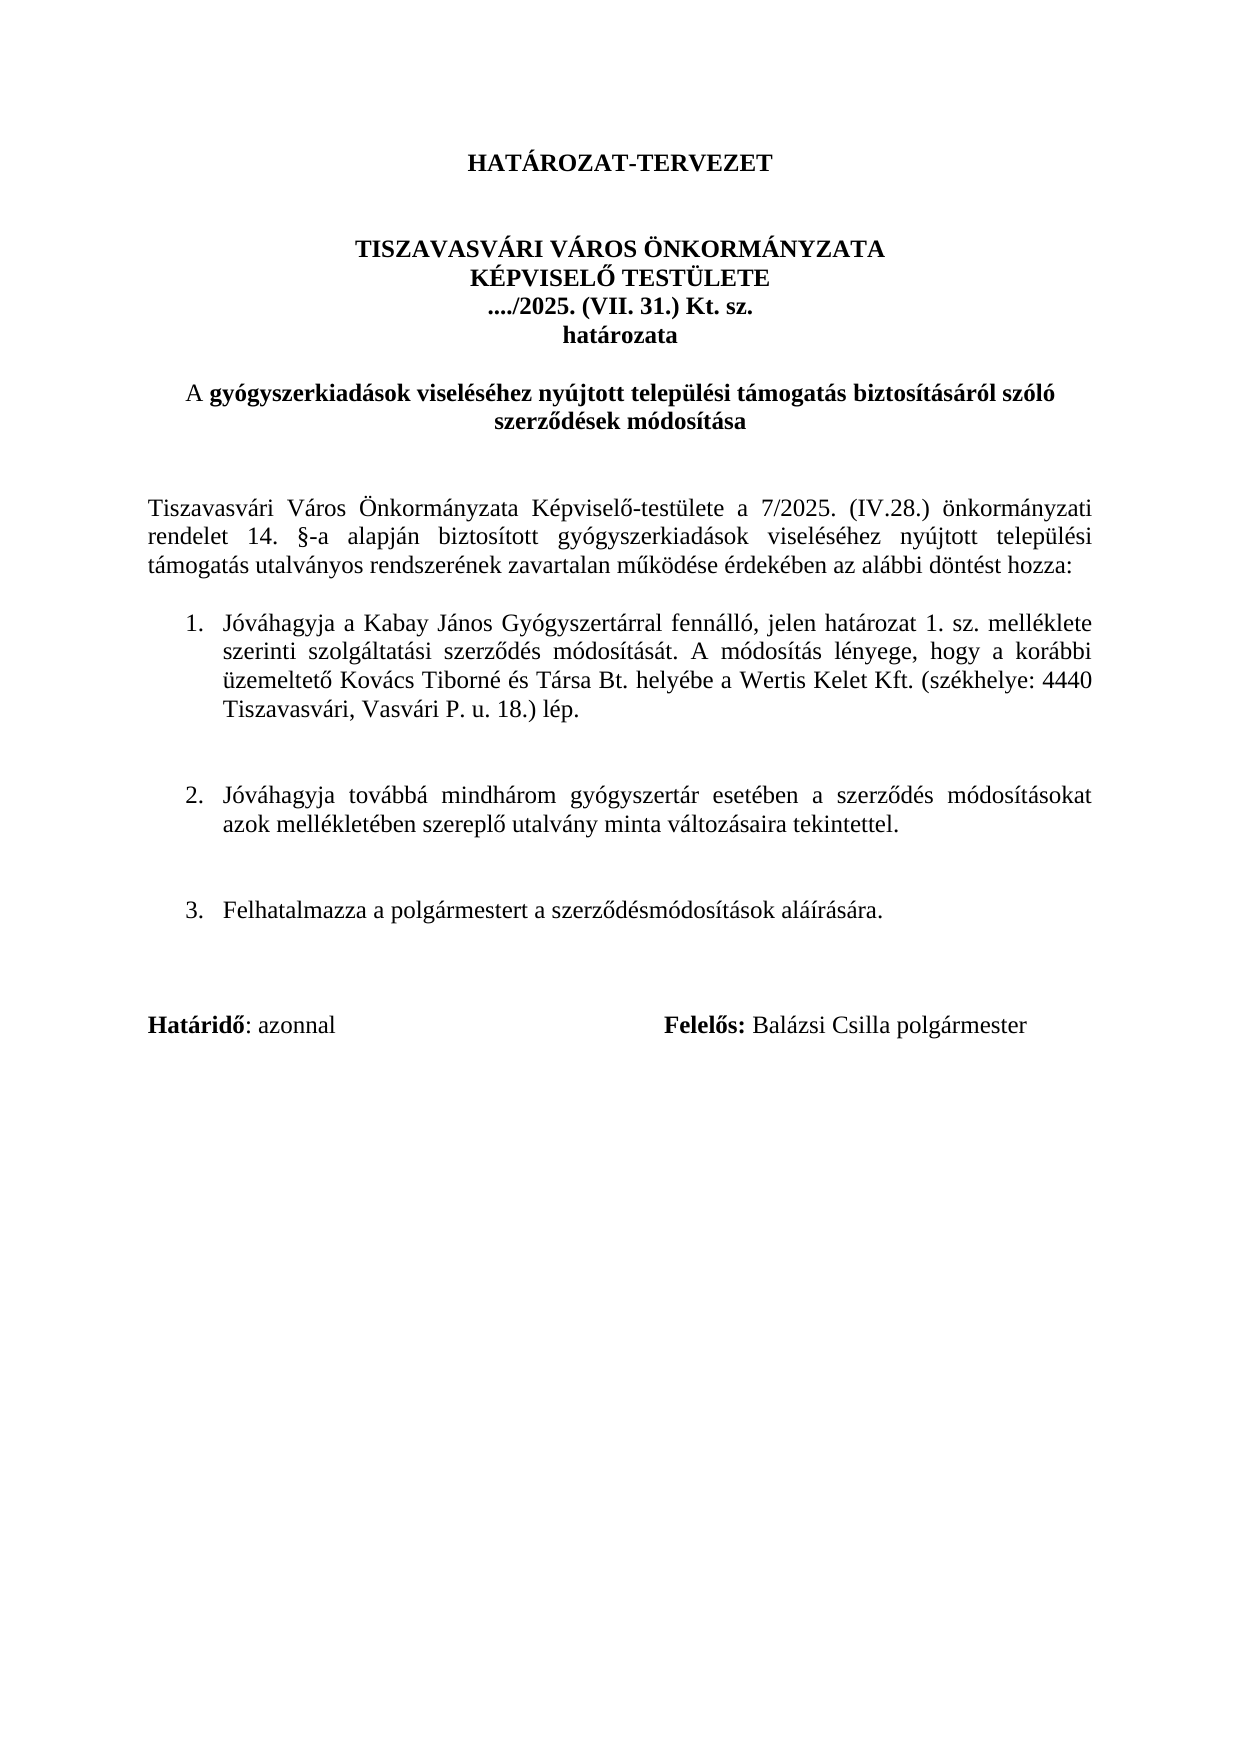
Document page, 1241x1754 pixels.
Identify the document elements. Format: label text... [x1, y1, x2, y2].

text HATÁROZAT-TERVEZET [148, 148, 1093, 176]
text határozata [148, 320, 1093, 349]
text ..../2025. (VII. 31.) Kt. sz. [148, 291, 1093, 320]
text TISZAVASVÁRI VÁROS ÖNKORMÁNYZATA [148, 234, 1093, 263]
list Felhatalmazza a polgármestert a szerződésmódosítások aláírására. [185, 895, 1093, 924]
list Jóváhagyja a Kabay János Gyógyszertárral fennálló, jelen határozat 1. sz. melléklete szerinti szolgáltatási szerződés módosítását. A módosítás lényege, hogy a korábbi üzemeltető Kovács Tiborné és Társa Bt. helyébe a Wertis Kelet Kft. (székhelye: 4440 Tiszavasvári, Vasvári P. u. 18.) lép. [185, 608, 1093, 723]
text Tiszavasvári Város Önkormányzata Képviselő-testülete a 7/2025. (IV.28.) önkormányzati rendelet 14. §-a alapján biztosított gyógyszerkiadások viseléséhez nyújtott települési támogatás utalványos rendszerének zavartalan működése érdekében az alábbi döntést hozza: [148, 493, 1093, 579]
text A gyógyszerkiadások viseléséhez nyújtott települési támogatás biztosításáról szóló szerződések módosítása [148, 378, 1093, 435]
text Határidő: azonnal Felelős: Balázsi Csilla polgármester [148, 1010, 1090, 1039]
list Jóváhagyja továbbá mindhárom gyógyszertár esetében a szerződés módosításokat azok mellékletében szereplő utalvány minta változásaira tekintettel. [185, 780, 1093, 838]
text KÉPVISELŐ TESTÜLETE [148, 263, 1093, 291]
